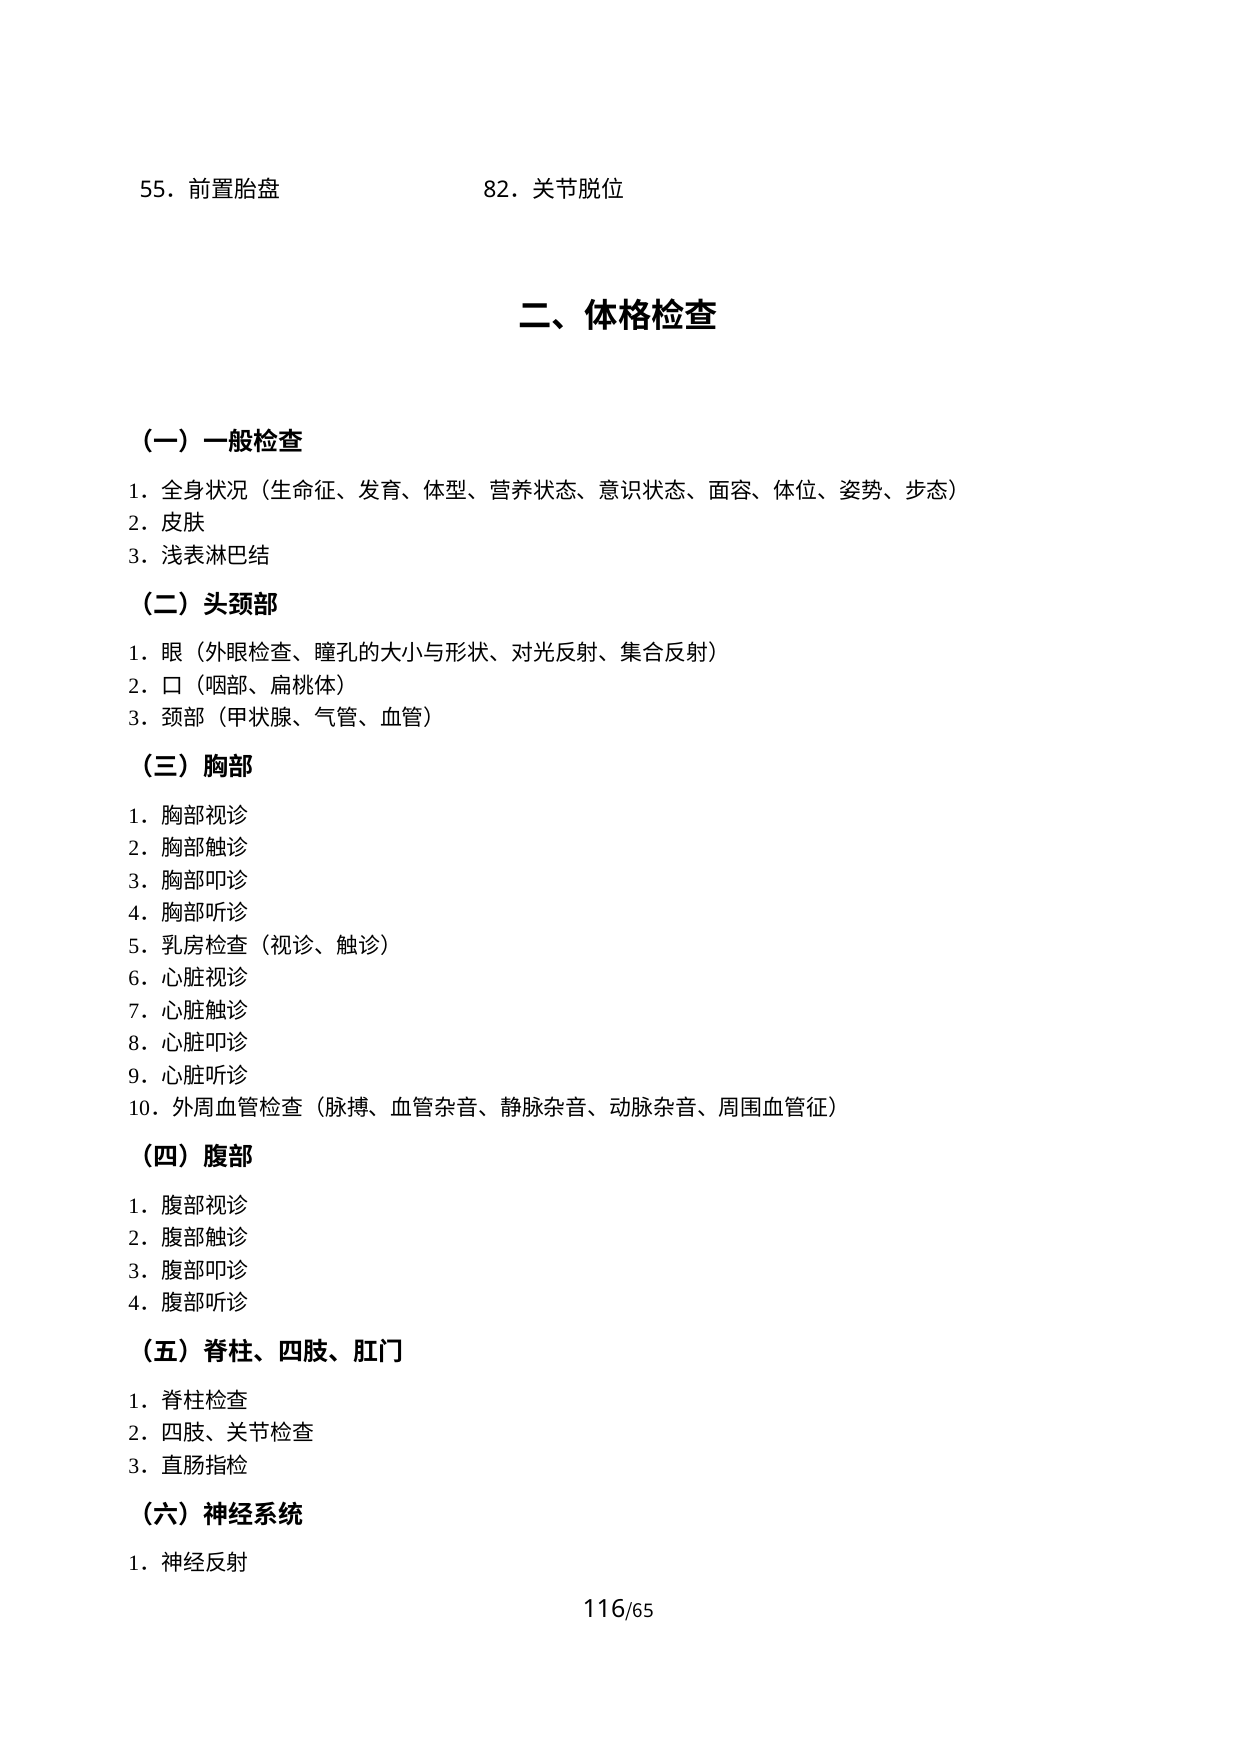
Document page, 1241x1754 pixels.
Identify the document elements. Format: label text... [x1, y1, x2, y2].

text 1．腹部视诊 [128, 1187, 1107, 1220]
text 3．直肠指检 [128, 1447, 1107, 1480]
text （三）胸部 [128, 732, 1107, 797]
text （五）脊柱、四肢、肛门 [128, 1317, 1107, 1382]
text （六）神经系统 [128, 1480, 1107, 1545]
subtitle 二、体格检查 [128, 280, 1107, 345]
text 4．腹部听诊 [128, 1285, 1107, 1317]
text 1．胸部视诊 [128, 797, 1107, 830]
text 2．口（咽部、扁桃体） [128, 667, 1107, 700]
text 1．脊柱检查 [128, 1382, 1107, 1415]
text 8．心脏叩诊 [128, 1025, 1107, 1057]
text 3．腹部叩诊 [128, 1252, 1107, 1285]
text （二）头颈部 [128, 570, 1107, 635]
text 1．眼（外眼检查、瞳孔的大小与形状、对光反射、集合反射） [128, 635, 1107, 667]
text 6．心脏视诊 [128, 960, 1107, 992]
text 9．心脏听诊 [128, 1057, 1107, 1090]
text 7．心脏触诊 [128, 992, 1107, 1025]
text 2．胸部触诊 [128, 830, 1107, 862]
text 1．神经反射 [128, 1545, 1107, 1577]
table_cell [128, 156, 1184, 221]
text （一）一般检查 [128, 407, 1107, 472]
text 4．胸部听诊 [128, 895, 1107, 927]
text 5．乳房检查（视诊、触诊） [128, 927, 1107, 960]
text 2．皮肤 [128, 505, 1107, 537]
text 1．全身状况（生命征、发育、体型、营养状态、意识状态、面容、体位、姿势、步态） [128, 472, 1107, 505]
text 3．颈部（甲状腺、气管、血管） [128, 700, 1107, 732]
text 3．胸部叩诊 [128, 862, 1107, 895]
text （四）腹部 [128, 1122, 1107, 1187]
text 2．四肢、关节检查 [128, 1415, 1107, 1447]
text 3．浅表淋巴结 [128, 537, 1107, 570]
text 2．腹部触诊 [128, 1220, 1107, 1252]
text 10．外周血管检查（脉搏、血管杂音、静脉杂音、动脉杂音、周围血管征） [128, 1090, 1107, 1122]
